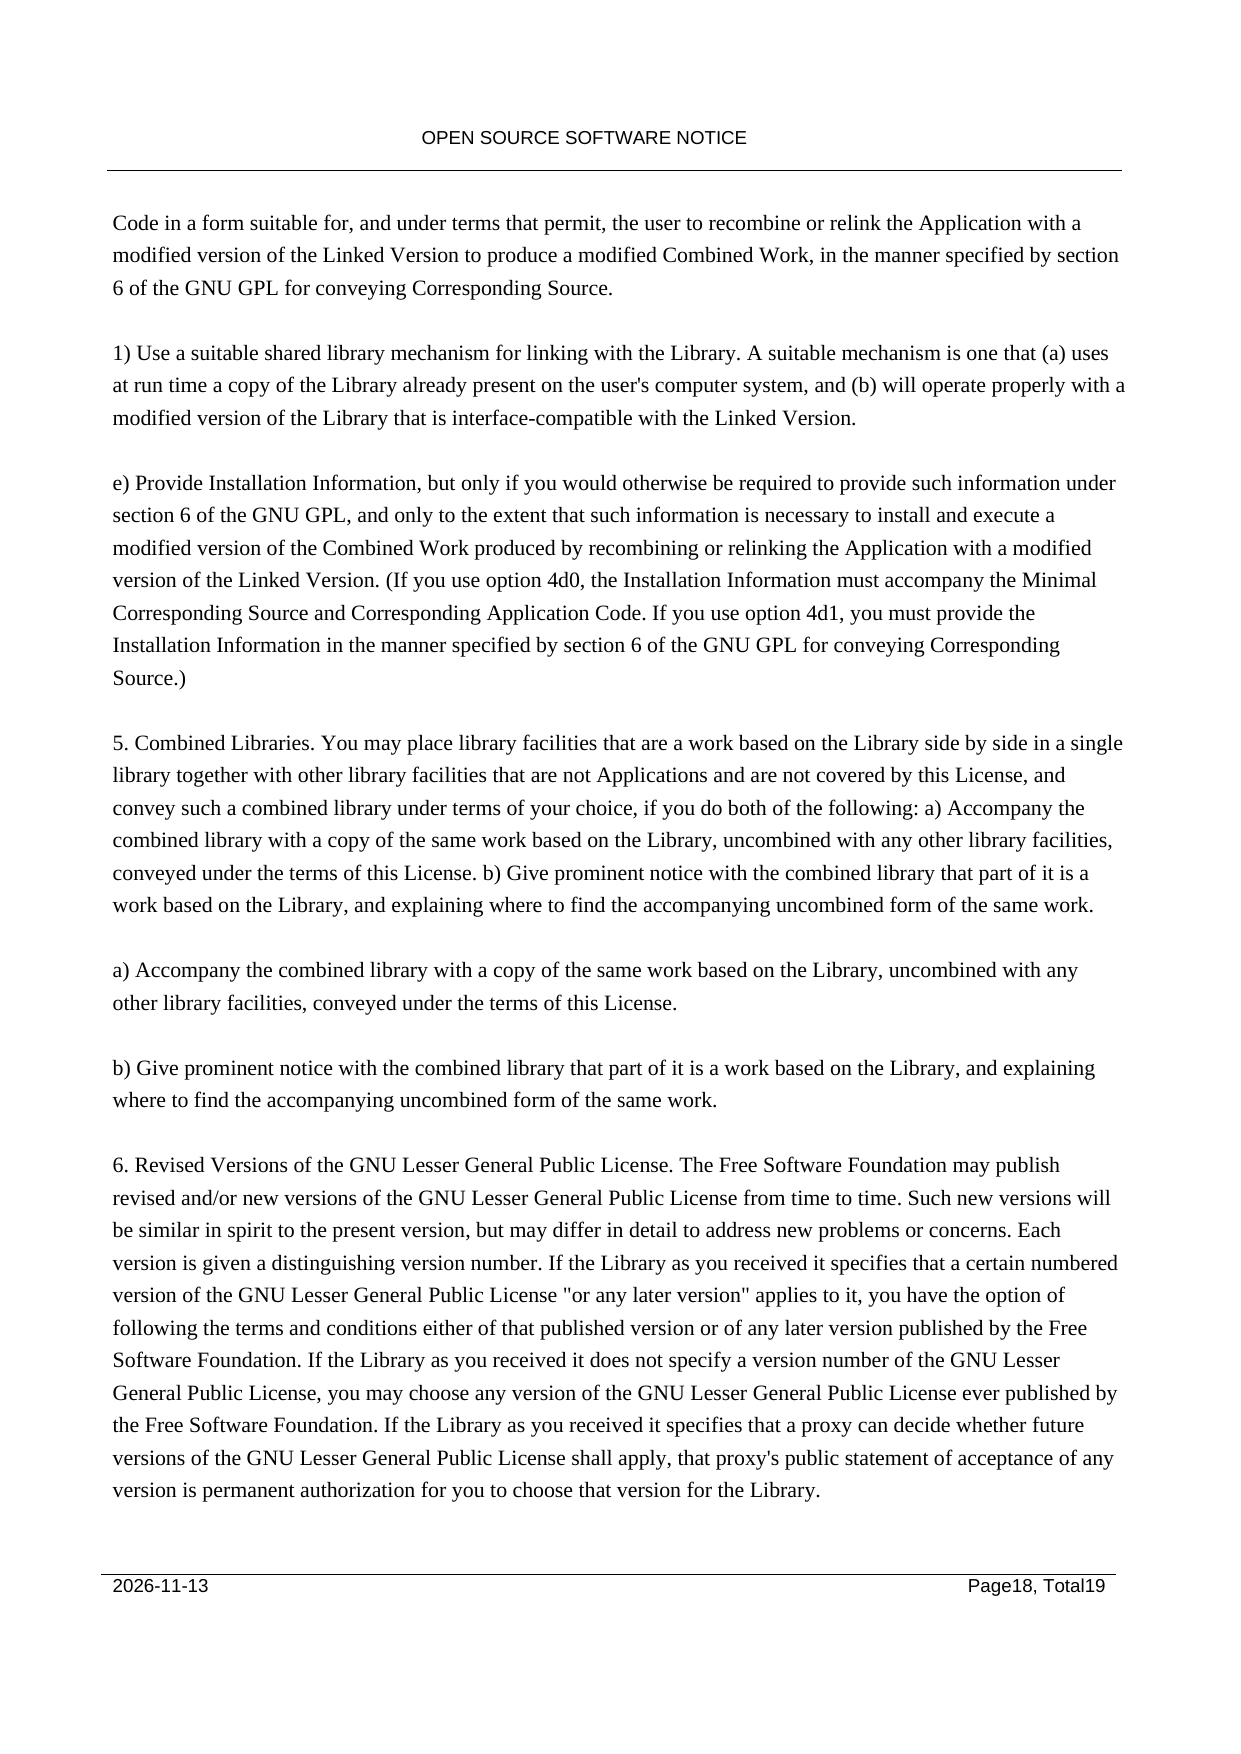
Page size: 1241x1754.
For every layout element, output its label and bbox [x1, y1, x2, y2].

text [112, 206, 1128, 1539]
